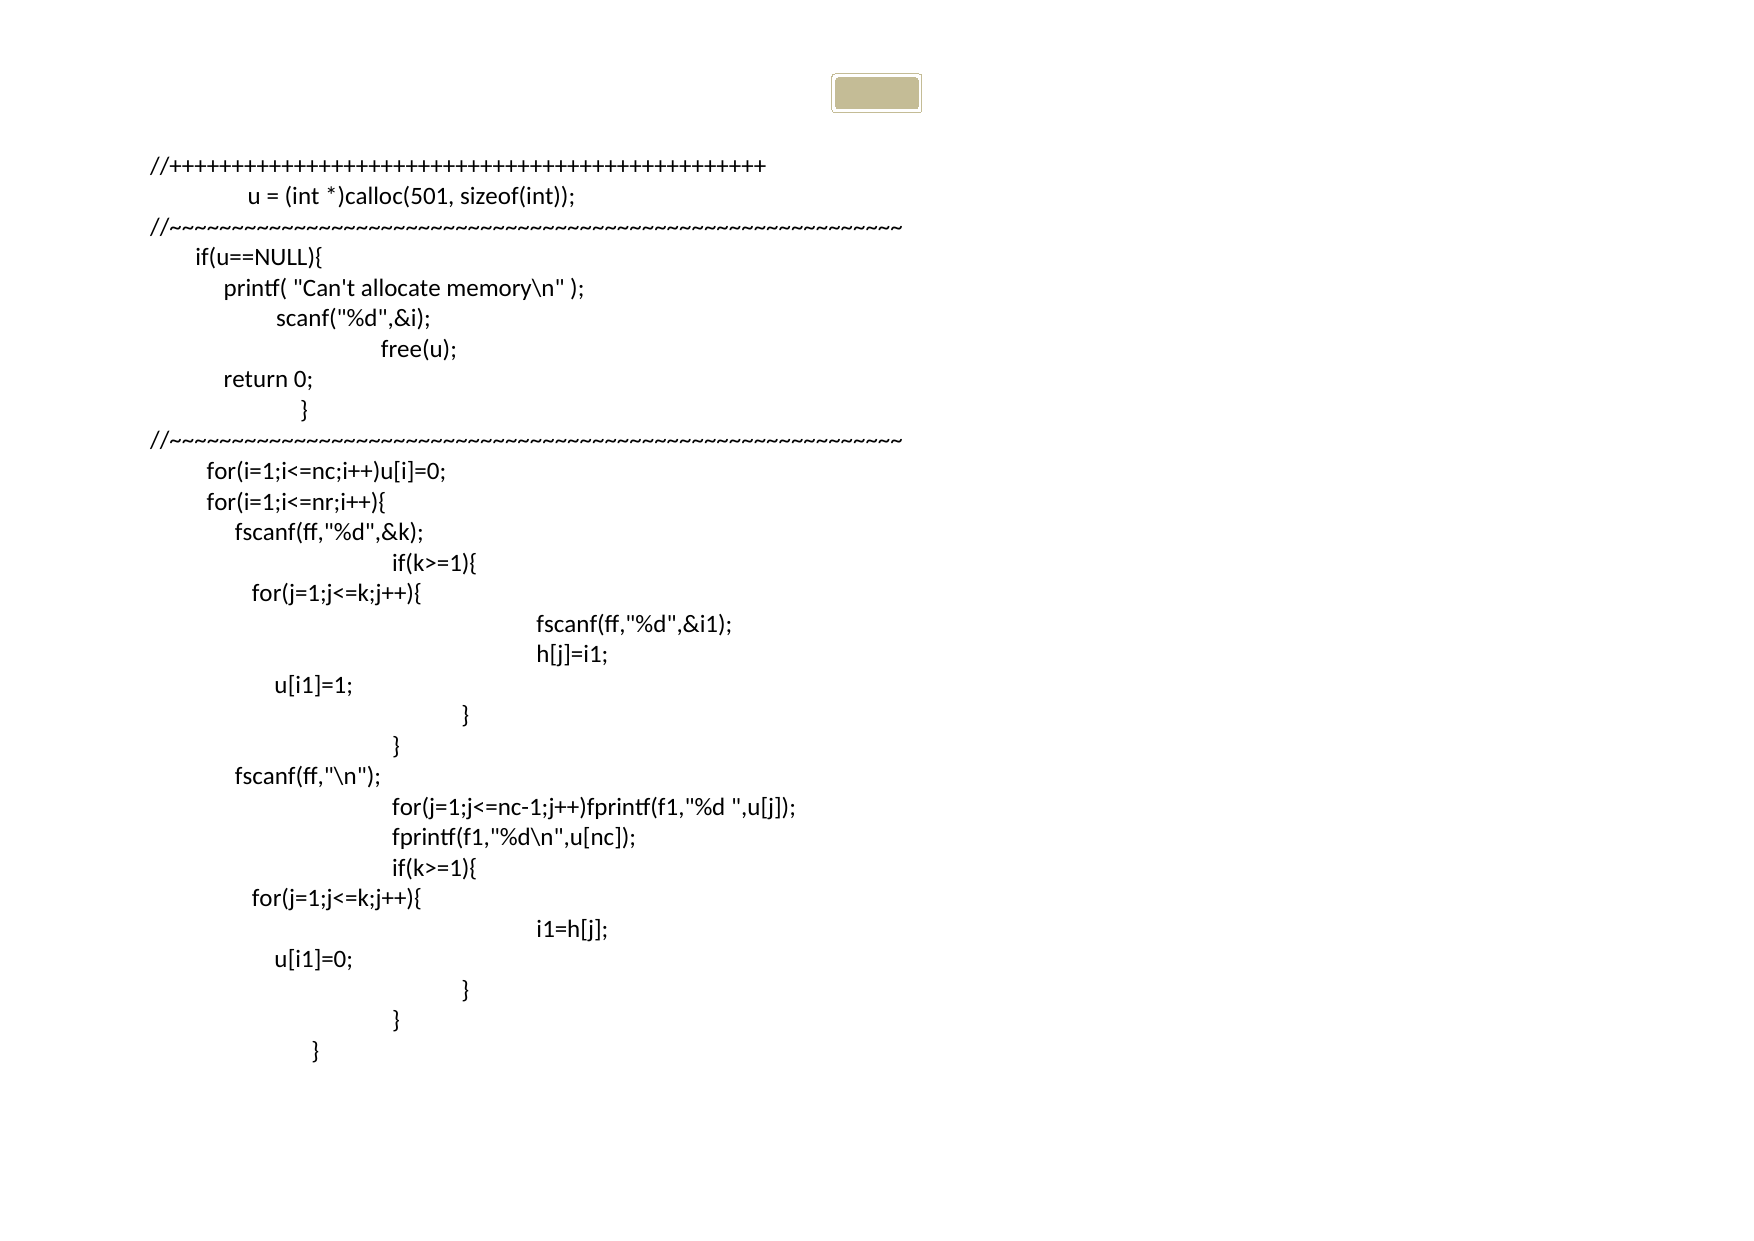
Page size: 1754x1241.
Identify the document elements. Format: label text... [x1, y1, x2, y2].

text } [150, 1035, 1604, 1066]
text printf( "Can't allocate memory\n" ); [150, 272, 1604, 303]
text } [150, 730, 1604, 760]
text fscanf(ff,"%d",&k); [150, 516, 1604, 547]
text for(i=1;i<=nc;i++)u[i]=0; [150, 455, 1604, 486]
text //~~~~~~~~~~~~~~~~~~~~~~~~~~~~~~~~~~~~~~~~~~~~~~~~~~~~~~~~~~~ [150, 211, 1604, 242]
text free(u); [150, 333, 1604, 364]
text return 0; [150, 364, 1604, 394]
text for(j=1;j<=nc-1;j++)fprintf(f1,"%d ",u[j]); [150, 791, 1604, 821]
text fscanf(ff,"\n"); [150, 760, 1604, 791]
text h[j]=i1; [150, 638, 1604, 669]
text for(j=1;j<=k;j++){ [150, 882, 1604, 913]
text if(k>=1){ [150, 852, 1604, 882]
text scanf("%d",&i); [150, 303, 1604, 333]
text if(u==NULL){ [150, 242, 1604, 272]
text u[i1]=1; [150, 669, 1604, 699]
text //~~~~~~~~~~~~~~~~~~~~~~~~~~~~~~~~~~~~~~~~~~~~~~~~~~~~~~~~~~~ [150, 425, 1604, 455]
text i1=h[j]; [150, 913, 1604, 943]
text } [150, 1004, 1604, 1035]
text fscanf(ff,"%d",&i1); [150, 608, 1604, 638]
text } [150, 974, 1604, 1004]
text for(j=1;j<=k;j++){ [150, 577, 1604, 608]
text for(i=1;i<=nr;i++){ [150, 486, 1604, 516]
text } [150, 699, 1604, 730]
text } [150, 394, 1604, 425]
text fprintf(f1,"%d\n",u[nc]); [150, 821, 1604, 852]
text u[i1]=0; [150, 943, 1604, 974]
text //++++++++++++++++++++++++++++++++++++++++++++++++ [150, 150, 1604, 181]
text u = (int *)calloc(501, sizeof(int)); [150, 181, 1604, 211]
text if(k>=1){ [150, 547, 1604, 577]
